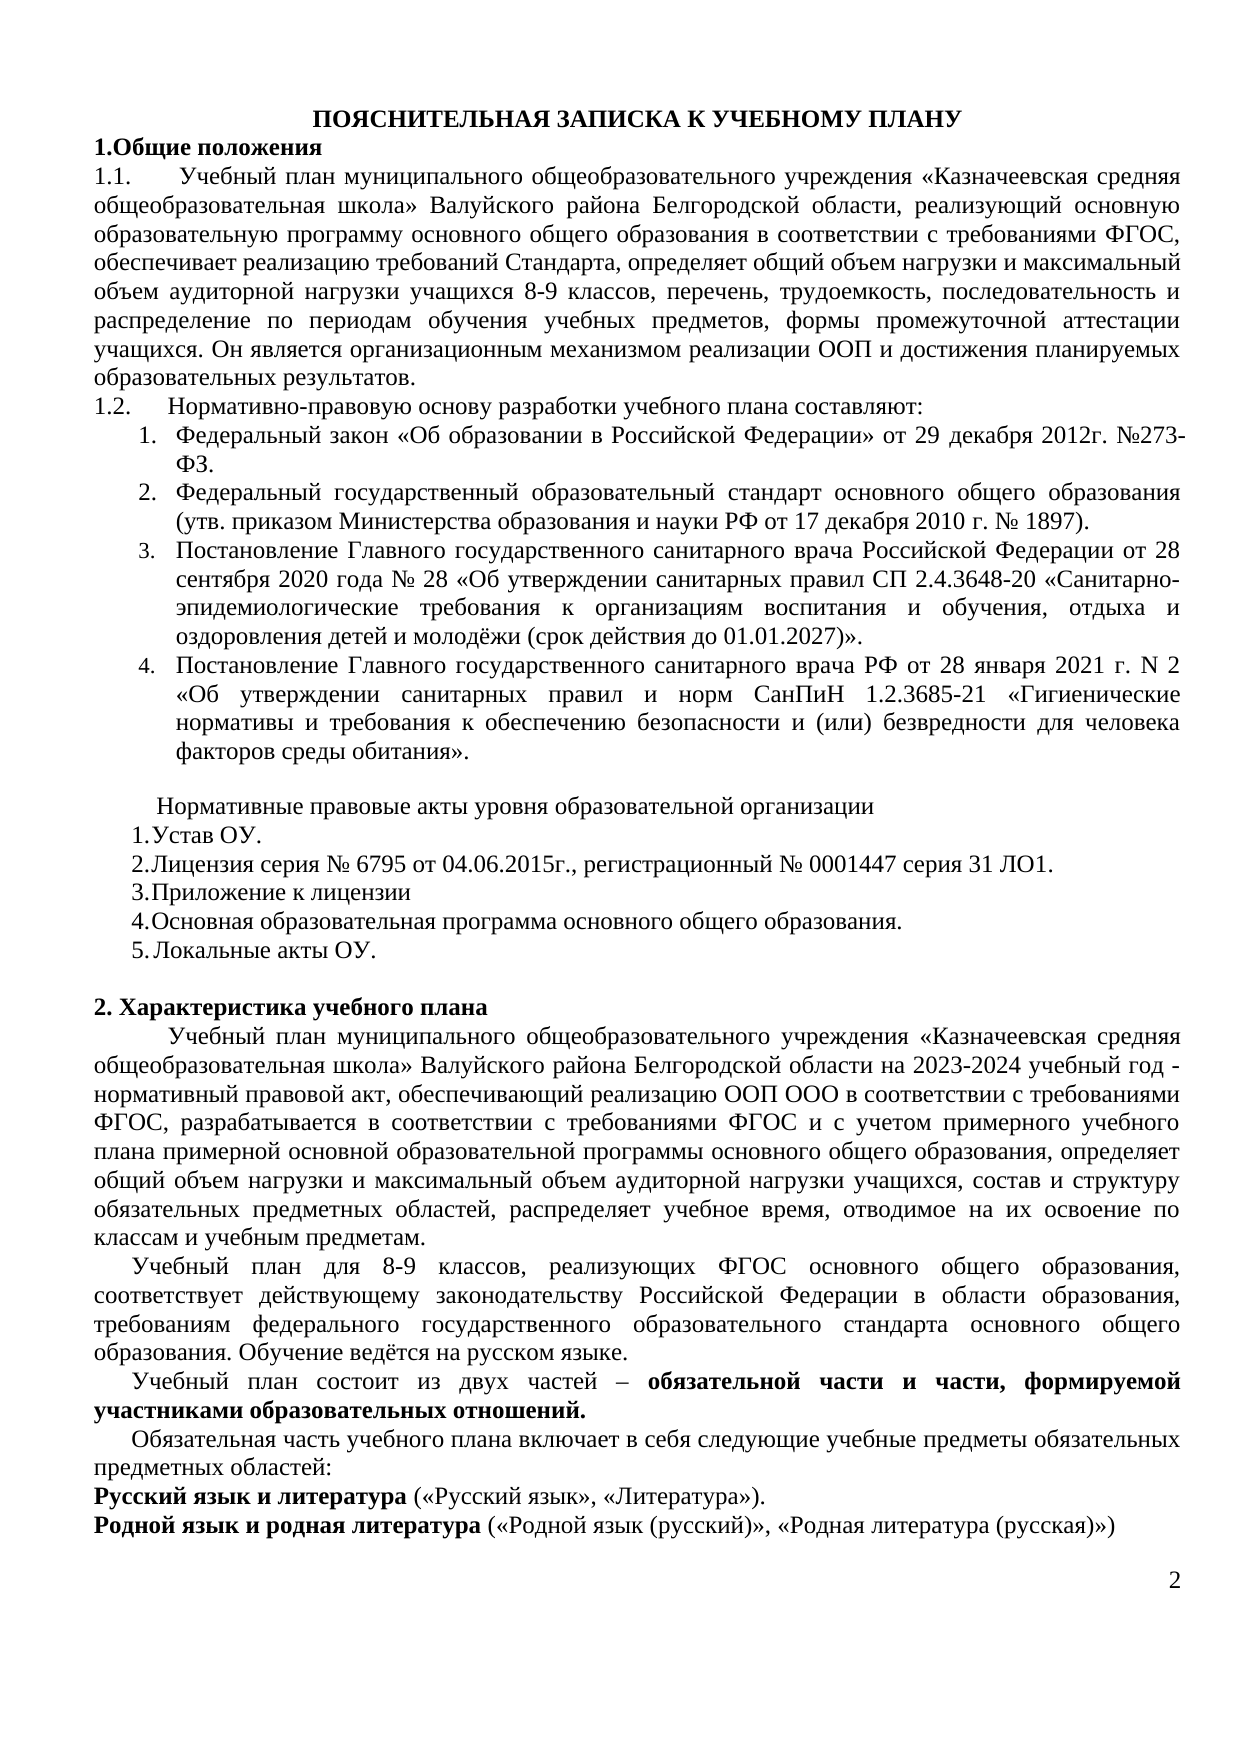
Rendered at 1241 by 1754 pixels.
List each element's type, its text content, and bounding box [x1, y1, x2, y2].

list Федеральный государственный образовательный стандарт основного общего образования (утв. приказом Министерства образования и науки РФ от 17 декабря 2010 г. № 1897). [138, 477, 1181, 535]
text Русский язык и литература («Русский язык», «Литература»). [94, 1481, 1181, 1510]
text 1.Общие положения [94, 132, 1181, 161]
text Обязательная часть учебного плана включает в себя следующие учебные предметы обязательных предметных областей: [94, 1424, 1181, 1481]
text 1.2. Нормативно-правовую основу разработки учебного плана составляют: [94, 391, 1181, 420]
text 1.1. Учебный план муниципального общеобразовательного учреждения «Казначеевская средняя общеобразовательная школа» Валуйского района Белгородской области, реализующий основную образовательную программу основного общего образования в соответствии с требованиями ФГОС, обеспечивает реализацию требований Стандарта, определяет общий объем нагрузки и максимальный объем аудиторной нагрузки учащихся 8-9 классов, перечень, трудоемкость, последовательность и распределение по периодам обучения учебных предметов, формы промежуточной аттестации учащихся. Он является организационным механизмом реализации ООП и достижения планируемых образовательных результатов. [94, 161, 1181, 391]
list Основная образовательная программа основного общего образования. [131, 906, 1181, 935]
list Постановление Главного государственного санитарного врача РФ от 28 января 2021 г. N 2 «Об утверждении санитарных правил и норм СанПиН 1.2.3685-21 «Гигиенические нормативы и требования к обеспечению безопасности и (или) безвредности для человека факторов среды обитания». [138, 650, 1181, 765]
list Приложение к лицензии [131, 877, 1181, 906]
text Родной язык и родная литература («Родной язык (русский)», «Родная литература (русская)») [94, 1510, 1181, 1539]
list Постановление Главного государственного санитарного врача Российской Федерации от 28 сентября 2020 года № 28 «Об утверждении санитарных правил СП 2.4.3648-20 «Санитарно-эпидемиологические требования к организациям воспитания и обучения, отдыха и оздоровления детей и молодёжи (срок действия до 01.01.2027)». [138, 535, 1181, 650]
text Нормативные правовые акты уровня образовательной организации [94, 791, 1181, 820]
text ПОЯСНИТЕЛЬНАЯ ЗАПИСКА К УЧЕБНОМУ ПЛАНУ [94, 104, 1181, 132]
text Учебный план состоит из двух частей – обязательной части и части, формируемой участниками образовательных отношений. [94, 1366, 1181, 1424]
list Локальные акты ОУ. [131, 935, 1181, 964]
text 2. Характеристика учебного плана [94, 992, 1181, 1021]
list Устав ОУ. [131, 820, 1181, 849]
text Учебный план муниципального общеобразовательного учреждения «Казначеевская средняя общеобразовательная школа» Валуйского района Белгородской области на 2023-2024 учебный год - нормативный правовой акт, обеспечивающий реализацию ООП ООО в соответствии с требованиями ФГОС, разрабатывается в соответствии с требованиями ФГОС и с учетом примерного учебного плана примерной основной образовательной программы основного общего образования, определяет общий объем нагрузки и максимальный объем аудиторной нагрузки учащихся, состав и структуру обязательных предметных областей, распределяет учебное время, отводимое на их освоение по классам и учебным предметам. [94, 1021, 1181, 1251]
list Лицензия серия № 6795 от 04.06.2015г., регистрационный № 0001447 серия 31 ЛО1. [131, 849, 1181, 877]
list Федеральный закон «Об образовании в Российской Федерации» от 29 декабря 2012г. №273-ФЗ. [138, 420, 1186, 477]
text Учебный план для 8-9 классов, реализующих ФГОС основного общего образования, соответствует действующему законодательству Российской Федерации в области образования, требованиям федерального государственного образовательного стандарта основного общего образования. Обучение ведётся на русском языке. [94, 1251, 1181, 1366]
